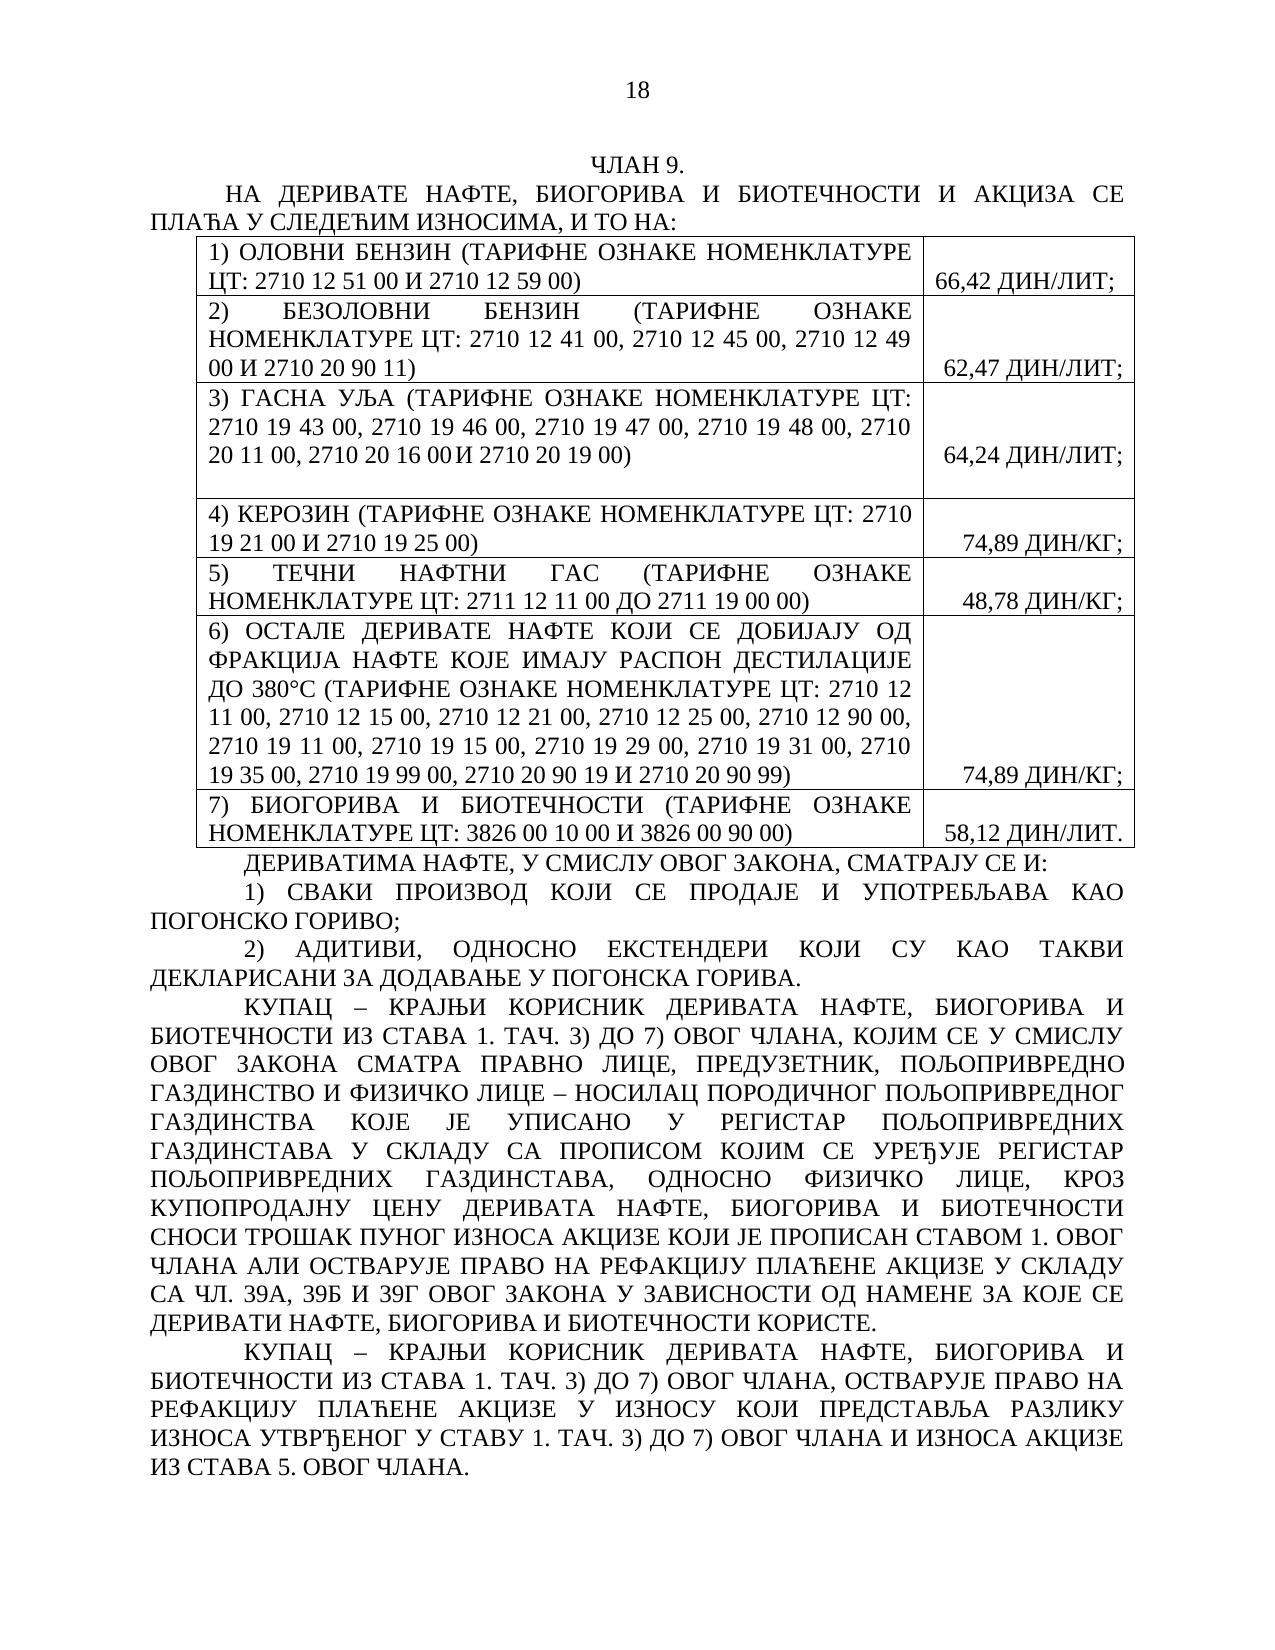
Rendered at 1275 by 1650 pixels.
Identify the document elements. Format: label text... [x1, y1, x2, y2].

table_cell 6) ОСТАЛЕ ДЕРИВАТЕ НАФТЕ КОЈИ СЕ ДОБИЈАЈУ ОД ФРАКЦИЈА НАФТЕ КОЈЕ ИМАЈУ РАСПОН ДЕСТИЛАЦИЈЕ ДО 380°С (ТАРИФНЕ ОЗНАКЕ НОМЕНКЛАТУРЕ ЦТ: 2710 12 11 00, 2710 12 15 00, 2710 12 21 00, 2710 12 25 00, 2710 12 90 00, 2710 19 11 00, 2710 19 15 00, 2710 19 29 00, 2710 19 31 00, 2710 19 35 00, 2710 19 99 00, 2710 20 90 19 И 2710 20 90 99) [197, 616, 923, 789]
text ЧЛАН 9. [150, 150, 1125, 179]
table_cell 62,47 ДИН/ЛИТ; [924, 296, 1134, 382]
text КУПАЦ – КРАЈЊИ КОРИСНИК ДЕРИВАТА НАФТЕ, БИОГОРИВА И БИОТЕЧНОСТИ ИЗ СТАВА 1. ТАЧ. 3) ДО 7) ОВОГ ЧЛАНА, ОСТВАРУЈЕ ПРАВО НА РЕФАКЦИЈУ ПЛАЋЕНЕ АКЦИЗЕ У ИЗНОСУ КОЈИ ПРЕДСТАВЉА РАЗЛИКУ ИЗНОСА УТВРЂЕНОГ У СТАВУ 1. ТАЧ. 3) ДО 7) ОВОГ ЧЛАНА И ИЗНОСА АКЦИЗЕ ИЗ СТАВА 5. ОВОГ ЧЛАНА. [150, 1337, 1125, 1481]
table_cell 2) БЕЗОЛОВНИ БЕНЗИН (ТАРИФНЕ ОЗНАКЕ НОМЕНКЛАТУРЕ ЦТ: 2710 12 41 00, 2710 12 45 00, 2710 12 49 00 И 2710 20 90 11) [197, 296, 923, 382]
text КУПАЦ – КРАЈЊИ КОРИСНИК ДЕРИВАТА НАФТЕ, БИОГОРИВА И БИОТЕЧНОСТИ ИЗ СТАВА 1. ТАЧ. 3) ДО 7) ОВОГ ЧЛАНА, КОЈИМ СЕ У СМИСЛУ ОВОГ ЗАКОНА СМАТРА ПРАВНО ЛИЦЕ, ПРЕДУЗЕТНИК, ПОЉОПРИВРЕДНО ГАЗДИНСТВО И ФИЗИЧКО ЛИЦЕ – НОСИЛАЦ ПОРОДИЧНОГ ПОЉОПРИВРЕДНОГ ГАЗДИНСТВА КОЈЕ ЈЕ УПИСАНО У РЕГИСТАР ПОЉОПРИВРЕДНИХ ГАЗДИНСТАВА У СКЛАДУ СА ПРОПИСОМ КОЈИМ СЕ УРЕЂУЈЕ РЕГИСТАР ПОЉОПРИВРЕДНИХ ГАЗДИНСТАВА, ОДНОСНО ФИЗИЧКО ЛИЦЕ, КРОЗ КУПОПРОДАЈНУ ЦЕНУ ДЕРИВАТА НАФТЕ, БИОГОРИВА И БИОТЕЧНОСТИ СНОСИ ТРОШАК ПУНОГ ИЗНОСА АКЦИЗЕ КОЈИ ЈЕ ПРОПИСАН СТАВОМ 1. ОВОГ ЧЛАНА АЛИ ОСТВАРУЈЕ ПРАВО НА РЕФАКЦИЈУ ПЛАЋЕНЕ АКЦИЗЕ У СКЛАДУ СА ЧЛ. 39А, 39Б И 39Г ОВОГ ЗАКОНА У ЗАВИСНОСТИ ОД НАМЕНЕ ЗА КОЈЕ СЕ ДЕРИВАТИ НАФТЕ, БИОГОРИВА И БИОТЕЧНОСТИ КОРИСТЕ. [150, 1164, 1125, 1337]
table_cell 4) КЕРОЗИН (ТАРИФНЕ ОЗНАКЕ НОМЕНКЛАТУРЕ ЦТ: 2710 19 21 00 И 2710 19 25 00) [197, 499, 923, 557]
table_cell 74,89 ДИН/КГ; [924, 499, 1134, 557]
text 1) СВАКИ ПРОИЗВОД КОЈИ СЕ ПРОДАЈЕ И УПОТРЕБЉАВА КАО ПОГОНСКО ГОРИВО; [150, 877, 1125, 934]
text 2) АДИТИВИ, ОДНОСНО ЕКСТЕНДЕРИ КОЈИ СУ КАО ТАКВИ ДЕКЛАРИСАНИ ЗА ДОДАВАЊЕ У ПОГОНСКА ГОРИВА. [150, 934, 1125, 992]
table_cell 3) ГАСНА УЉА (ТАРИФНЕ ОЗНАКЕ НОМЕНКЛАТУРЕ ЦТ: 2710 19 43 00, 2710 19 46 00, 2710 19 47 00, 2710 19 48 00, 2710 20 11 00, 2710 20 16 00 И 2710 20 19 00) [197, 383, 923, 498]
text ДЕРИВАТИМА НАФТЕ, У СМИСЛУ ОВОГ ЗАКОНА, СМАТРАЈУ СЕ И: [150, 848, 1125, 877]
text КУПАЦ – КРАЈЊИ КОРИСНИК ДЕРИВАТА НАФТЕ, БИОГОРИВА И БИОТЕЧНОСТИ ИЗ СТАВА 1. ТАЧ. 3) ДО 7) ОВОГ ЧЛАНА, КОЈИМ СЕ У СМИСЛУ ОВОГ ЗАКОНА СМАТРА ПРАВНО ЛИЦЕ, ПРЕДУЗЕТНИК, ПОЉОПРИВРЕДНО ГАЗДИНСТВО И ФИЗИЧКО ЛИЦЕ – НОСИЛАЦ ПОРОДИЧНОГ ПОЉОПРИВРЕДНОГ ГАЗДИНСТВА КОЈЕ ЈЕ УПИСАНО У РЕГИСТАР ПОЉОПРИВРЕДНИХ ГАЗДИНСТАВА У СКЛАДУ СА ПРОПИСОМ КОЈИМ СЕ УРЕЂУЈЕ РЕГИСТАР ПОЉОПРИВРЕДНИХ ГАЗДИНСТАВА, ОДНОСНО ФИЗИЧКО ЛИЦЕ, КРОЗ КУПОПРОДАЈНУ ЦЕНУ ДЕРИВАТА НАФТЕ, БИОГОРИВА И БИОТЕЧНОСТИ СНОСИ ТРОШАК ПУНОГ ИЗНОСА АКЦИЗЕ КОЈИ ЈЕ ПРОПИСАН СТАВОМ 1. ОВОГ ЧЛАНА АЛИ ОСТВАРУЈЕ ПРАВО НА РЕФАКЦИЈУ ПЛАЋЕНЕ АКЦИЗЕ У СКЛАДУ СА ЧЛ. 39А, 39Б И 39Г ОВОГ ЗАКОНА У ЗАВИСНОСТИ ОД НАМЕНЕ ЗА КОЈЕ СЕ ДЕРИВАТИ НАФТЕ, БИОГОРИВА И БИОТЕЧНОСТИ КОРИСТЕ. [150, 992, 1125, 1078]
text НА ДЕРИВАТЕ НАФТЕ, БИОГОРИВА И БИОТЕЧНОСТИ И АКЦИЗА СЕ ПЛАЋА У СЛЕДЕЋИМ ИЗНОСИМА, И ТО НА: [150, 179, 1125, 236]
table_cell 5) ТЕЧНИ НАФТНИ ГАС (ТАРИФНЕ ОЗНАКЕ НОМЕНКЛАТУРЕ ЦТ: 2711 12 11 00 ДО 2711 19 00 00) [197, 558, 923, 615]
table_header 66,42 ДИН/ЛИТ; [924, 237, 1134, 295]
table_cell 48,78 ДИН/КГ; [924, 558, 1134, 615]
table_cell 7) БИОГОРИВА И БИОТЕЧНОСТИ (ТАРИФНЕ ОЗНАКЕ НОМЕНКЛАТУРЕ ЦТ: 3826 00 10 00 И 3826 00 90 00) [197, 790, 923, 847]
table_cell 74,89 ДИН/КГ; [924, 616, 1134, 789]
table_cell 64,24 ДИН/ЛИТ; [924, 383, 1134, 498]
table_header 1) ОЛОВНИ БЕНЗИН (ТАРИФНЕ ОЗНАКЕ НОМЕНКЛАТУРЕ ЦТ: 2710 12 51 00 И 2710 12 59 00) [197, 237, 923, 295]
table_cell 58,12 ДИН/ЛИТ. [924, 790, 1134, 847]
